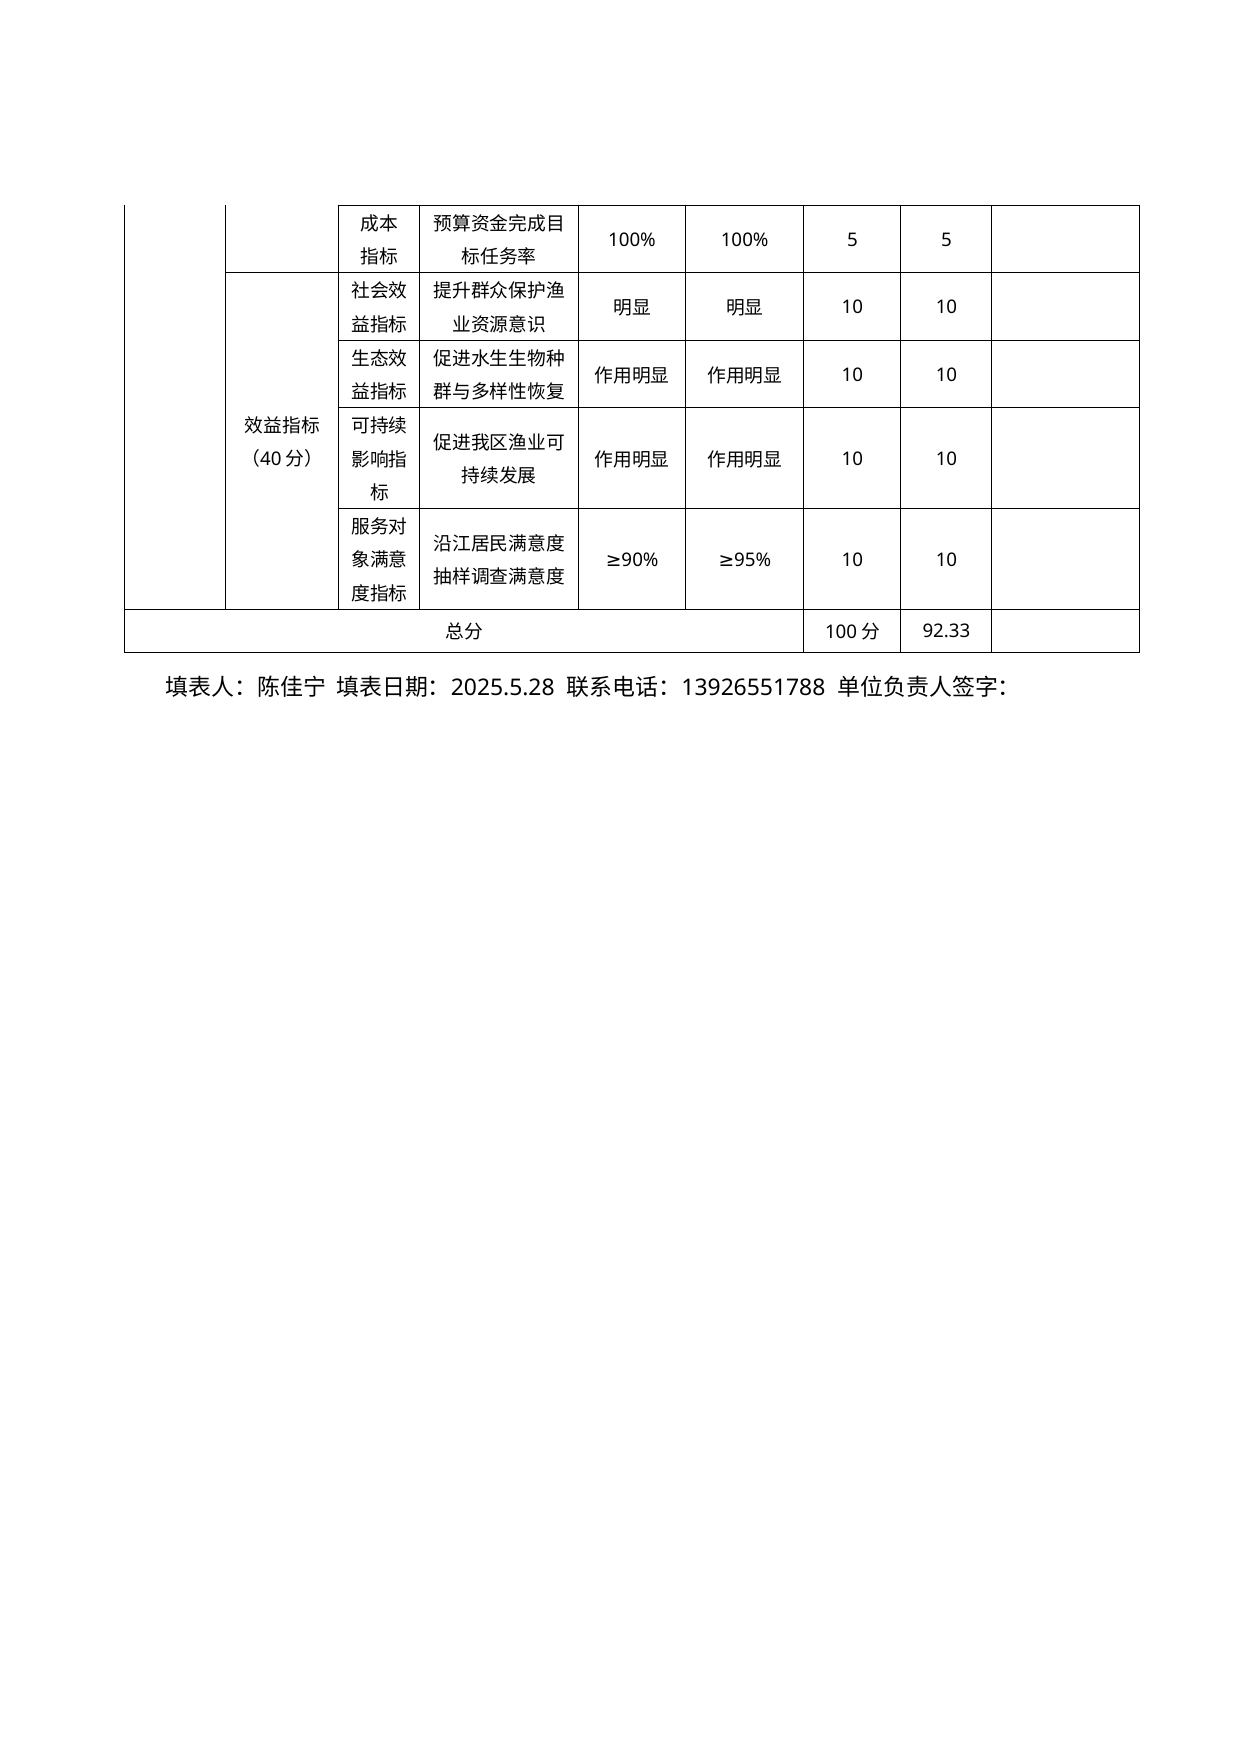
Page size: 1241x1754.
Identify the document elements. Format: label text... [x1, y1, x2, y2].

table_cell [992, 273, 1139, 339]
table_cell 100% [686, 206, 803, 272]
table_cell 明显 [686, 273, 803, 339]
table_cell 作用明显 [579, 341, 685, 407]
table_cell 100分 [804, 610, 900, 652]
table_cell 效益指标 （40分） [226, 273, 338, 608]
table_cell 服务对象满意度指标 [339, 509, 419, 608]
table_cell ≥90% [579, 509, 685, 608]
table_cell 总分 [125, 610, 803, 652]
table_cell 作用明显 [579, 408, 685, 508]
table_cell 提升群众保护渔业资源意识 [420, 273, 578, 339]
table_cell 100% [579, 206, 685, 272]
table_cell 成本 指标 [339, 206, 419, 272]
table_cell [992, 206, 1139, 272]
text 填表人：陈佳宁 填表日期：2025.5.28 联系电话：13926551788 单位负责人签字： [165, 653, 1098, 719]
table_cell 作用明显 [686, 341, 803, 407]
table_cell 明显 [579, 273, 685, 339]
table_cell 5 [901, 206, 991, 272]
table_cell 10 [901, 273, 991, 339]
table_cell 5 [804, 206, 900, 272]
table_cell [992, 610, 1139, 652]
table_cell 沿江居民满意度抽样调查满意度 [420, 509, 578, 608]
table_cell 可持续影响指标 [339, 408, 419, 508]
table_cell 10 [804, 509, 900, 608]
table_cell 预算资金完成目标任务率 [420, 206, 578, 272]
table_cell 促进水生生物种群与多样性恢复 [420, 341, 578, 407]
table_cell 10 [901, 408, 991, 508]
table_cell 92.33 [901, 610, 991, 652]
table_cell 10 [901, 509, 991, 608]
table_cell [992, 341, 1139, 407]
table_cell ≥95% [686, 509, 803, 608]
table_cell 10 [804, 273, 900, 339]
table_cell [992, 408, 1139, 508]
table_cell 10 [804, 341, 900, 407]
table_cell 生态效 益指标 [339, 341, 419, 407]
table_cell 作用明显 [686, 408, 803, 508]
table_cell 10 [804, 408, 900, 508]
table_cell 促进我区渔业可持续发展 [420, 408, 578, 508]
table_cell 10 [901, 341, 991, 407]
table_cell [992, 509, 1139, 608]
table_cell 社会效 益指标 [339, 273, 419, 339]
